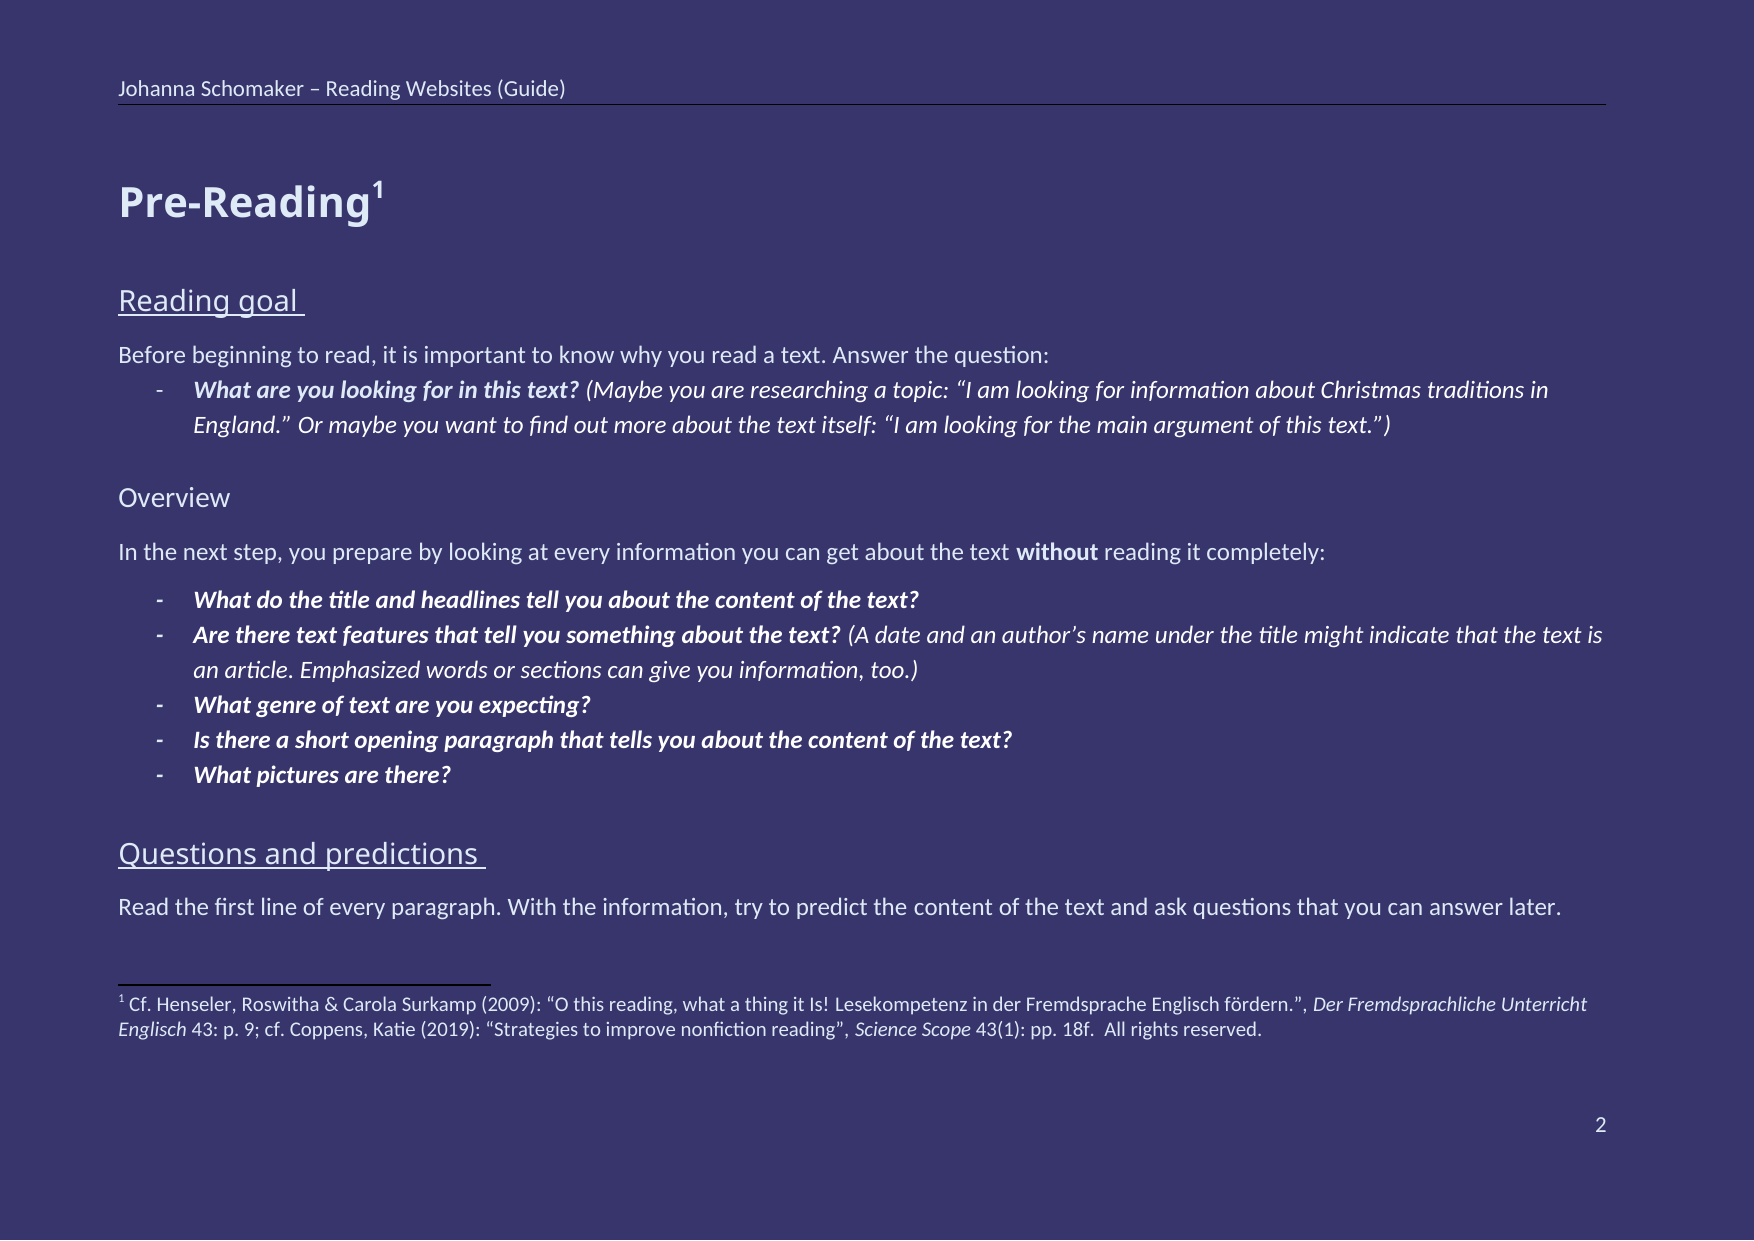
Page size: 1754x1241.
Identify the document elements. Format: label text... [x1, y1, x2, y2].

subtitle Pre-Reading [118, 173, 1606, 229]
list What genre of text are you expecting? [156, 689, 1606, 719]
text Read the first line of every paragraph. With the information, try to predict the [118, 891, 1606, 922]
list Before beginning to read, it is important to know why you read a text. Answer the question: [118, 339, 1606, 369]
subtitle Questions and [118, 833, 1606, 873]
list Is there a short opening paragraph that tells you about the content of the text? [156, 724, 1606, 754]
list Are there text features that tell you something about the text? (A date and an author’s name under the title might indicate that the text is an article. Emphasized words or sections can give you information, too.) [156, 619, 1606, 684]
list What pictures are there? [156, 759, 1606, 789]
subtitle Reading goal [118, 281, 1606, 320]
list What are you looking for in this text? (Maybe you are researching a topic: “I am looking for information about Christmas traditions in England.” Or maybe you want to find out more about the text itself: “I am looking for the main argument of this text.”) [156, 374, 1606, 439]
text In the next step, you prepare by looking at every information you can get about the text without reading it completely: [118, 536, 1606, 567]
list What do the title and headlines tell you about the content of the text? [156, 584, 1606, 614]
